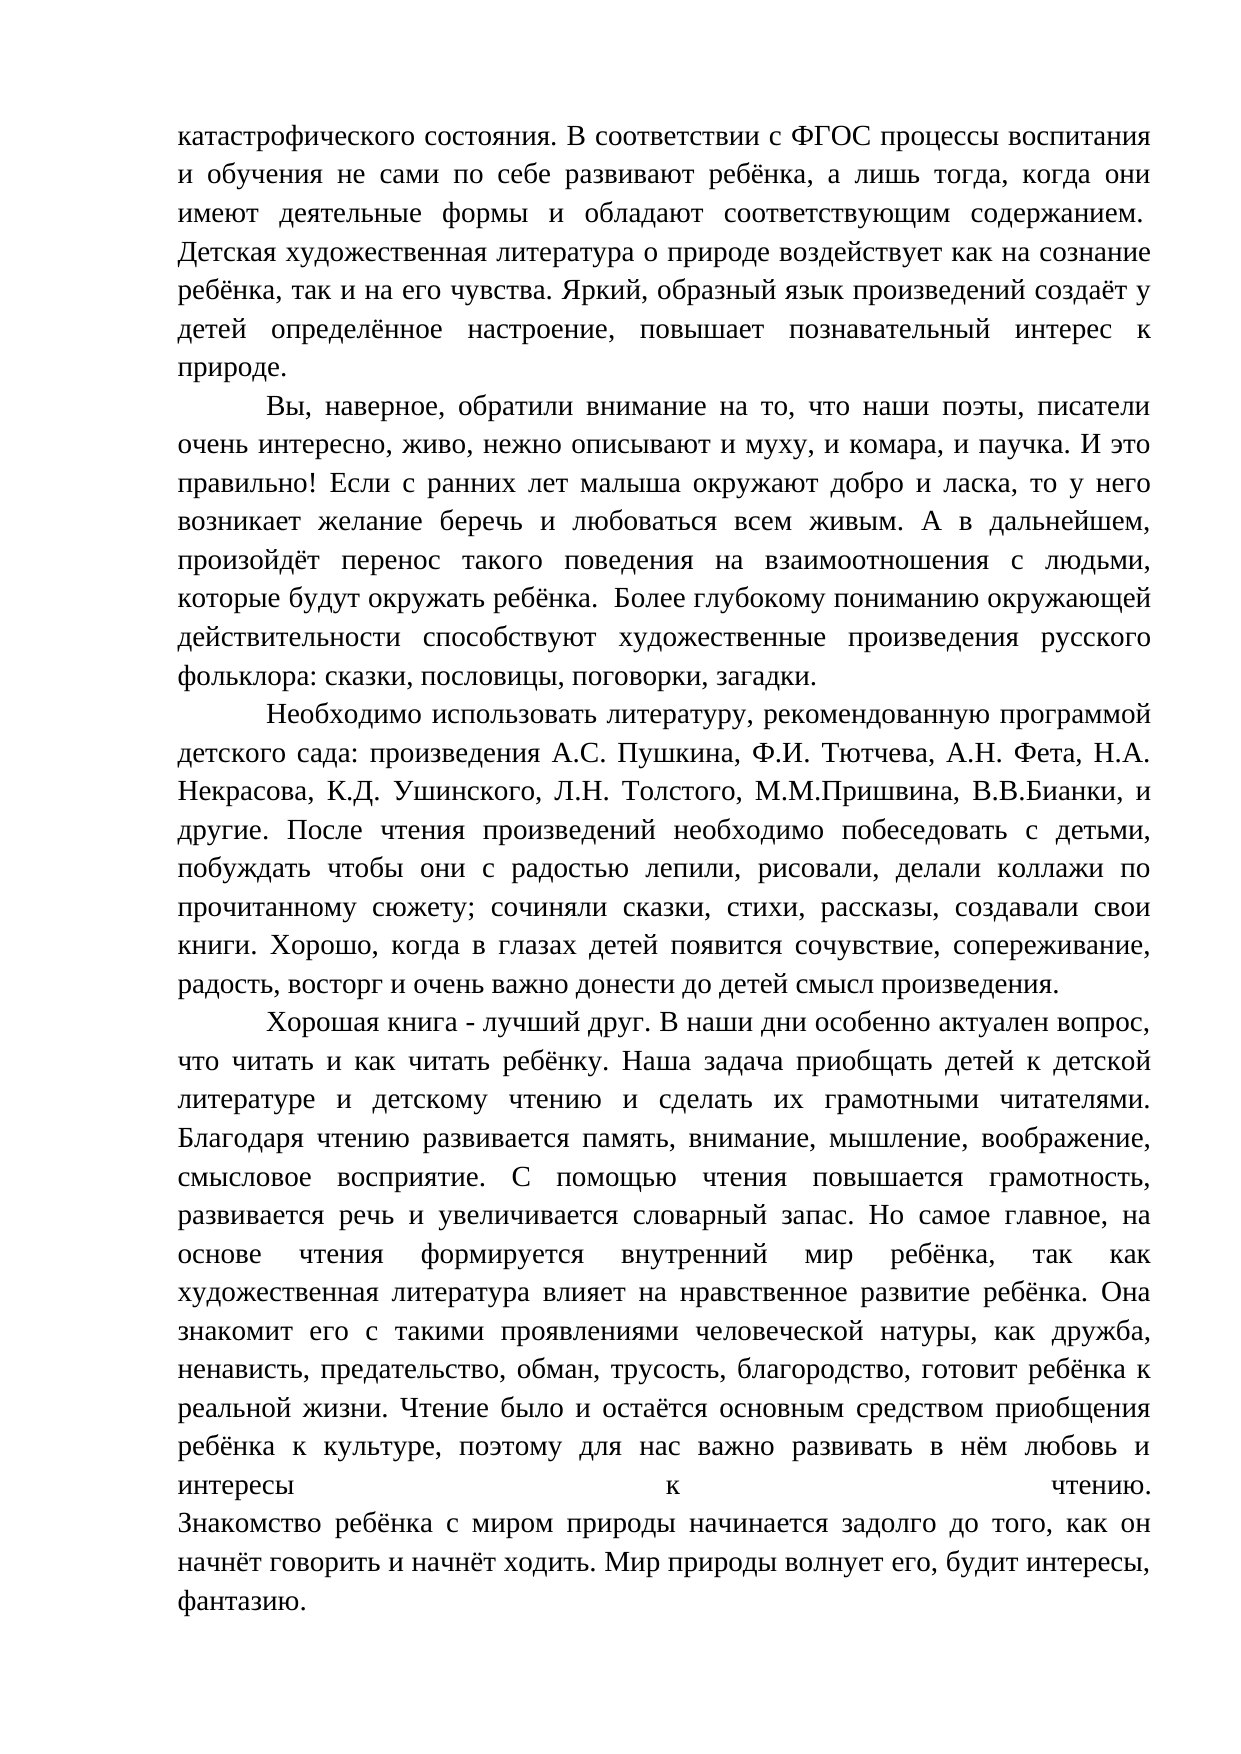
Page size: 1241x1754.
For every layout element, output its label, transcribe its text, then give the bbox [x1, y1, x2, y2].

text Вы, наверное, обратили внимание на то, что наши поэты, писатели очень интересно, живо, нежно описывают и муху, и комара, и паучка. И это правильно! Если с ранних лет малыша окружают добро и ласка, то у него возникает желание беречь и любоваться всем живым. А в дальнейшем, произойдёт перенос такого поведения на взаимоотношения с людьми, которые будут окружать ребёнка. Более глубокому пониманию окружающей действительности способствуют художественные произведения русского фольклора: сказки, пословицы, поговорки, загадки. [177, 388, 1152, 691]
text Необходимо использовать литературу, рекомендованную программой детского сада: произведения А.С. Пушкина, Ф.И. Тютчева, А.Н. Фета, Н.А. Некрасова, К.Д. Ушинского, Л.Н. Толстого, М.М.Пришвина, В.В.Бианки, и другие. После чтения произведений необходимо побеседовать с детьми, побуждать чтобы они с радостью лепили, рисовали, делали коллажи по прочитанному сюжету; сочиняли сказки, стихи, рассказы, создавали свои книги. Хорошо, когда в глазах детей появится сочувствие, сопереживание, радость, восторг и очень важно донести до детей смысл произведения. [177, 696, 1152, 999]
text Хорошая книга - лучший друг. В наши дни особенно актуален вопрос, что читать и как читать ребёнку. Наша задача приобщать детей к детской литературе и детскому чтению и сделать их грамотными читателями. Благодаря чтению развивается память, внимание, мышление, воображение, смысловое восприятие. С помощью чтения повышается грамотность, развивается речь и увеличивается словарный запас. Но самое главное, на основе чтения формируется внутренний мир ребёнка, так как художественная литература влияет на нравственное развитие ребёнка. Она знакомит его с такими проявлениями человеческой натуры, как дружба, ненависть, предательство, обман, трусость, благородство, готовит ребёнка к реальной жизни. Чтение было и остаётся основным средством приобщения ребёнка к культуре, поэтому для нас важно развивать в нём любовь и интересы к чтению. Знакомство ребёнка с миром природы начинается задолго до того, как он начнёт говорить и начнёт ходить. Мир природы волнует его, будит интересы, фантазию. [177, 1004, 1152, 1616]
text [177, 118, 1152, 383]
